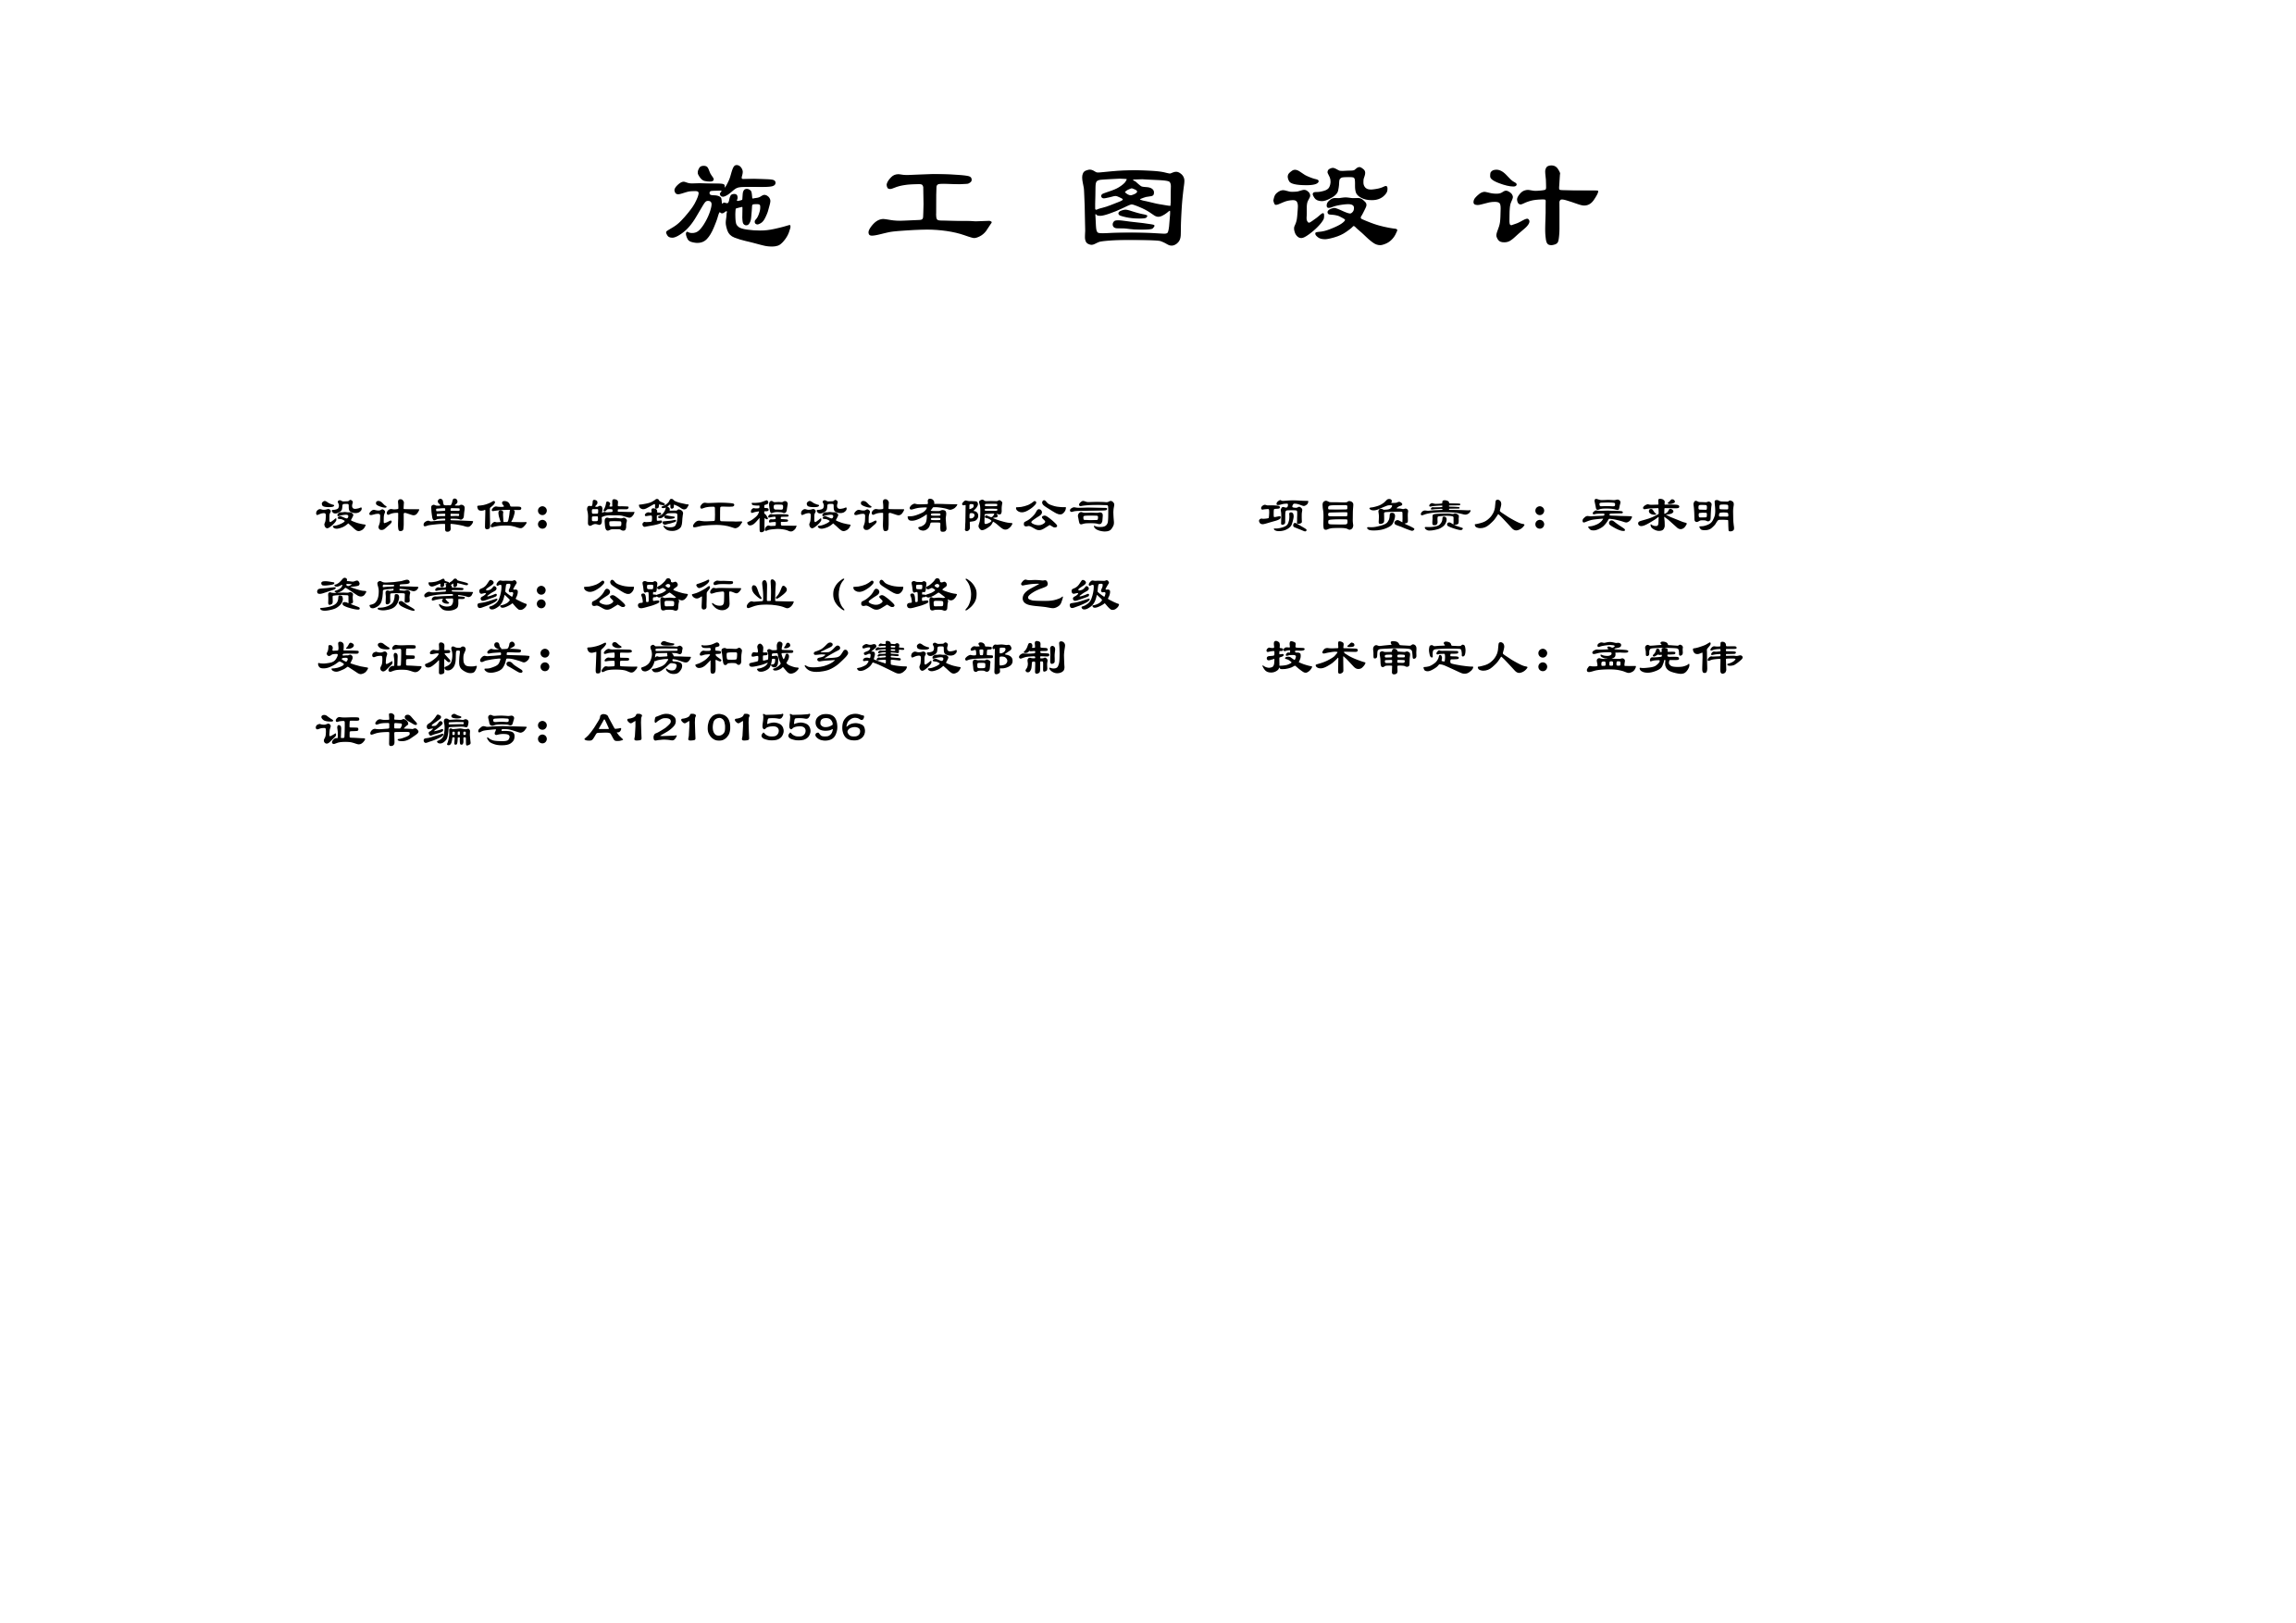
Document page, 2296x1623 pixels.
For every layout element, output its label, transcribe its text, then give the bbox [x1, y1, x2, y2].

text 发证机关：住房和城乡建设部制 技术审定人：孟宪伟 [316, 631, 1951, 686]
text 施 工 图 设 计 [314, 138, 1951, 273]
text 资质等级：公路行业（公路）乙级 [314, 567, 1747, 622]
text 证书编号：A121015596 [314, 702, 1951, 757]
text 设计单位：皓筠工程设计有限公司 项目负责人：吴求明 [314, 489, 1747, 542]
